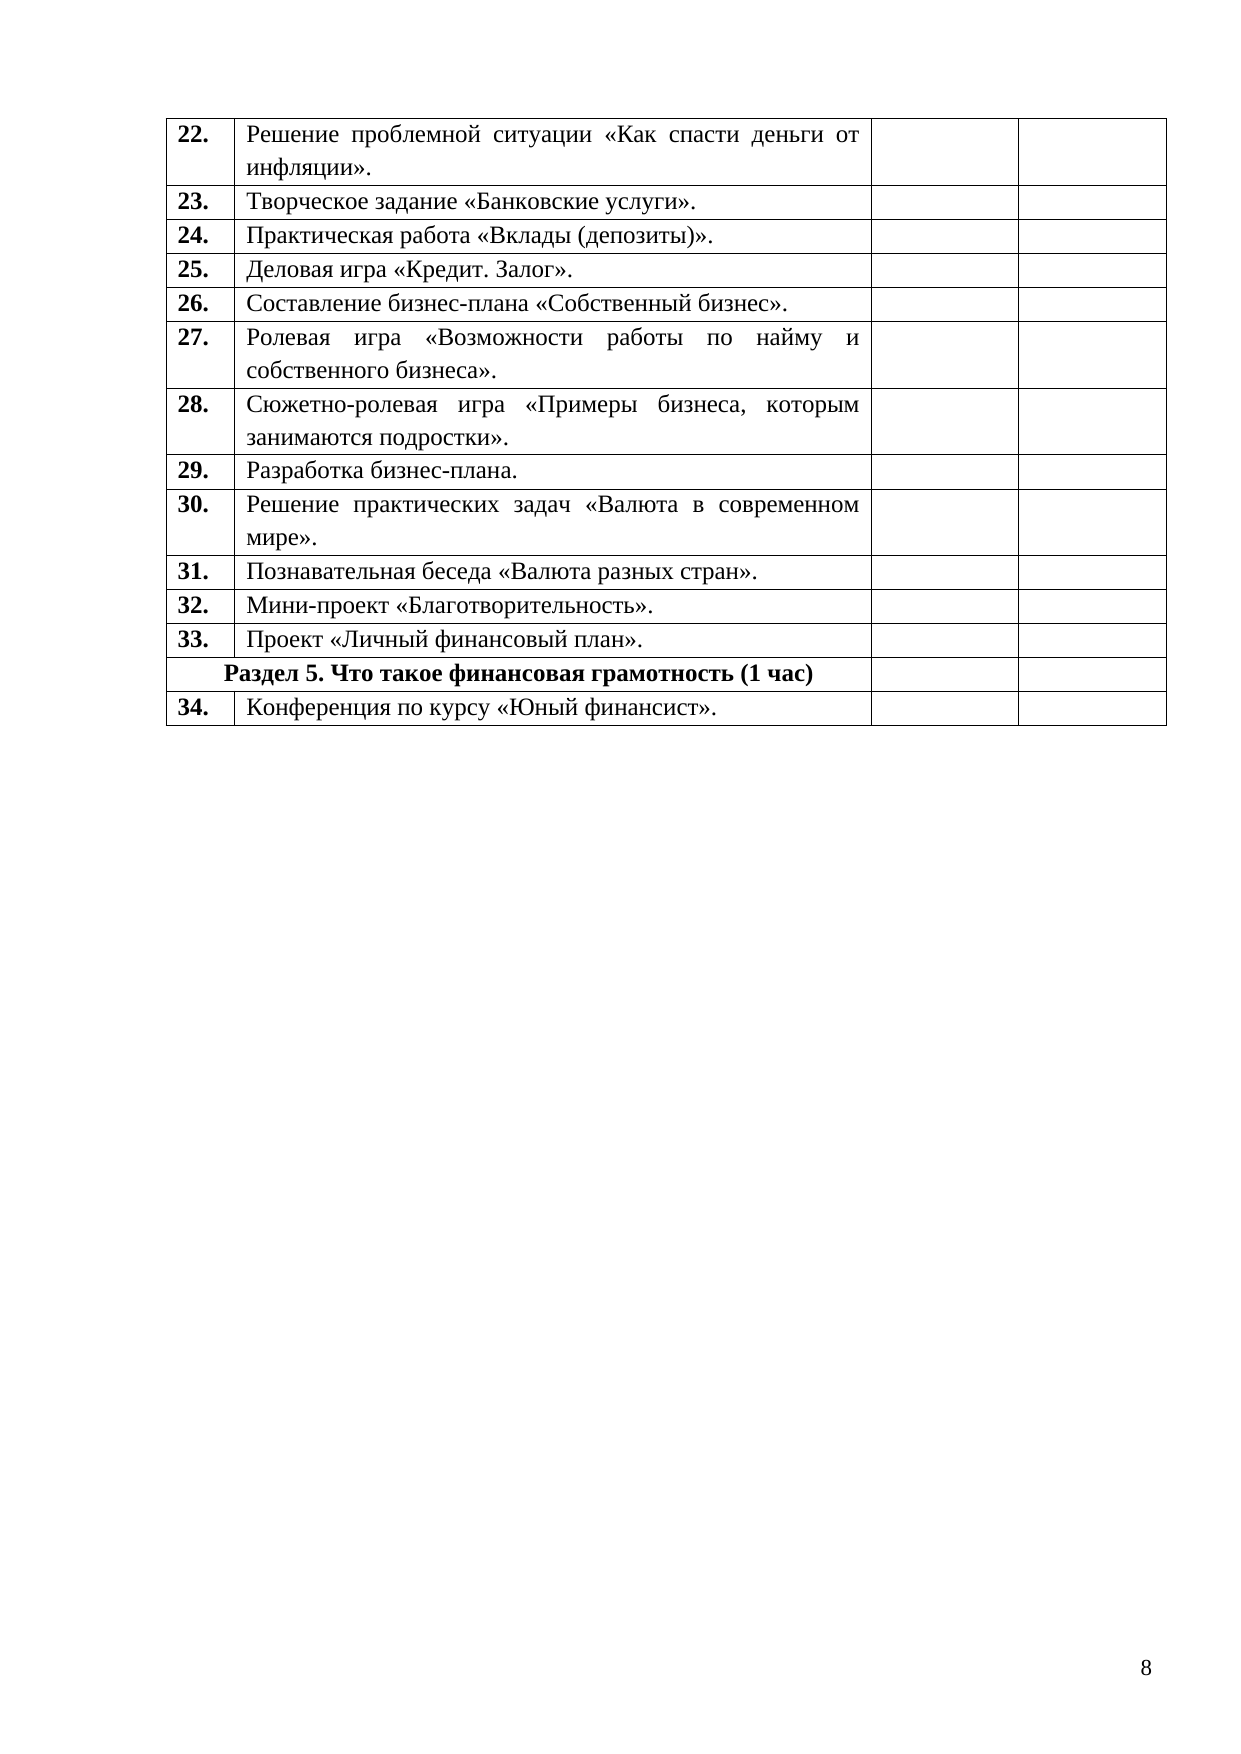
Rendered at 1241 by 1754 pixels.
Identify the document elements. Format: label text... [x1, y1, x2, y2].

table_cell [1019, 692, 1166, 724]
table_cell [872, 455, 1018, 488]
table_cell [1019, 624, 1166, 657]
table_cell [872, 220, 1018, 253]
table_cell 28. [167, 389, 234, 454]
table_cell [872, 322, 1018, 388]
table_cell [1019, 119, 1166, 185]
table_cell Познавательная беседа «Валюта разных стран». [235, 556, 871, 589]
table_cell 30. [167, 490, 234, 555]
table_cell 34. [167, 692, 234, 724]
table_cell [1019, 322, 1166, 388]
table_cell Решение практических задач «Валюта в современном мире». [235, 490, 871, 555]
table_cell 23. [167, 186, 234, 219]
table_cell Решение проблемной ситуации «Как спасти деньги от инфляции». [235, 119, 871, 185]
table_cell Сюжетно-ролевая игра «Примеры бизнеса, которым занимаются подростки». [235, 389, 871, 454]
table_cell [1019, 590, 1166, 623]
table_cell [872, 590, 1018, 623]
table_cell Разработка бизнес-плана. [235, 455, 871, 488]
table_cell 32. [167, 590, 234, 623]
table_cell Составление бизнес-плана «Собственный бизнес». [235, 288, 871, 321]
table_cell 24. [167, 220, 234, 253]
table_cell [1019, 389, 1166, 454]
table_cell Ролевая игра «Возможности работы по найму и собственного бизнеса». [235, 322, 871, 388]
table_cell [1019, 658, 1166, 691]
table_cell [872, 119, 1018, 185]
table_cell [1019, 186, 1166, 219]
table_cell 27. [167, 322, 234, 388]
table_cell [1019, 490, 1166, 555]
table_cell [872, 254, 1018, 287]
table_cell Практическая работа «Вклады (депозиты)». [235, 220, 871, 253]
table_cell 26. [167, 288, 234, 321]
table_cell [872, 556, 1018, 589]
table_cell [1019, 254, 1166, 287]
table_cell 22. [167, 119, 234, 185]
table_cell [872, 490, 1018, 555]
table_cell [872, 389, 1018, 454]
table_cell Конференция по курсу «Юный финансист». [235, 692, 871, 724]
table_cell [872, 692, 1018, 724]
table_cell 31. [167, 556, 234, 589]
table_cell [872, 624, 1018, 657]
table_cell Мини-проект «Благотворительность». [235, 590, 871, 623]
table_cell Творческое задание «Банковские услуги». [235, 186, 871, 219]
table_cell [872, 288, 1018, 321]
table_cell [1019, 220, 1166, 253]
table_cell [1019, 288, 1166, 321]
table_cell Раздел 5. Что такое финансовая грамотность (1 час) [167, 658, 871, 691]
table_cell 25. [167, 254, 234, 287]
table_cell [1019, 556, 1166, 589]
table_cell [872, 658, 1018, 691]
table_cell Проект «Личный финансовый план». [235, 624, 871, 657]
table_cell [1019, 455, 1166, 488]
table_cell 33. [167, 624, 234, 657]
table_cell [872, 186, 1018, 219]
table_cell Деловая игра «Кредит. Залог». [235, 254, 871, 287]
table_cell 29. [167, 455, 234, 488]
